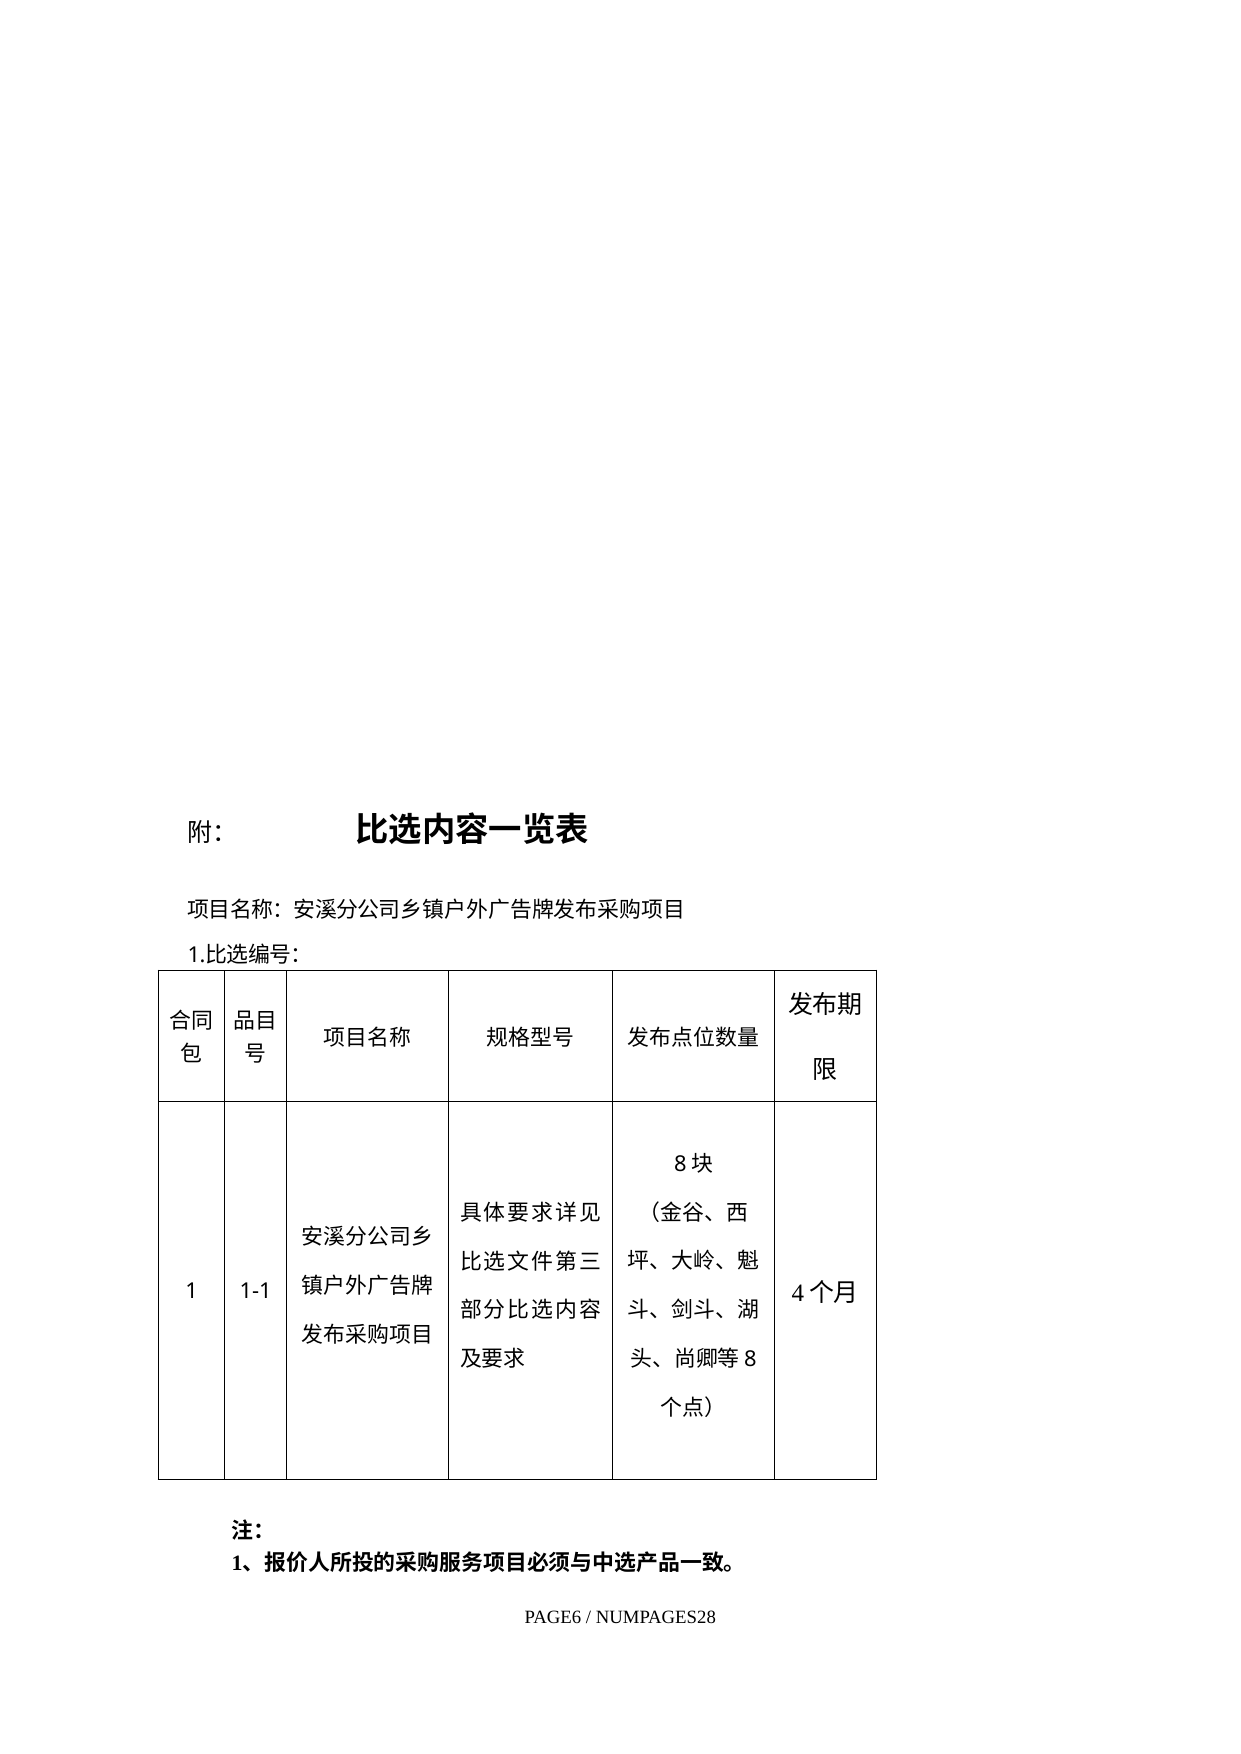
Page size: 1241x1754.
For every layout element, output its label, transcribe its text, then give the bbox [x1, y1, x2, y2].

table_cell 4个月 [775, 1102, 876, 1479]
table_cell 安溪分公司乡镇户外广告牌发布采购项目 [287, 1102, 448, 1479]
table_header 发布期限 [775, 971, 876, 1101]
table_header 规格型号 [449, 971, 612, 1101]
text 1.比选编号： [187, 937, 1053, 969]
text 附： 比选内容一览表 [187, 794, 1053, 859]
table_header 发布点位数量 [613, 971, 774, 1101]
table_header 项目名称 [287, 971, 448, 1101]
table_cell 8块 （金谷、西坪、大岭、魁斗、剑斗、湖头、尚卿等8个点） [613, 1102, 774, 1479]
table_header 品目号 [225, 971, 286, 1101]
table_cell 具体要求详见比选文件第三部分比选内容及要求 [449, 1102, 612, 1479]
text 项目名称：安溪分公司乡镇户外广告牌发布采购项目 [187, 892, 1053, 924]
table_cell 1 [159, 1102, 224, 1479]
text 注： [187, 1512, 1053, 1545]
text 1、报价人所投的采购服务项目必须与中选产品一致。 [187, 1545, 1053, 1577]
table_header 合同包 [159, 971, 224, 1101]
table_cell 1-1 [225, 1102, 286, 1479]
